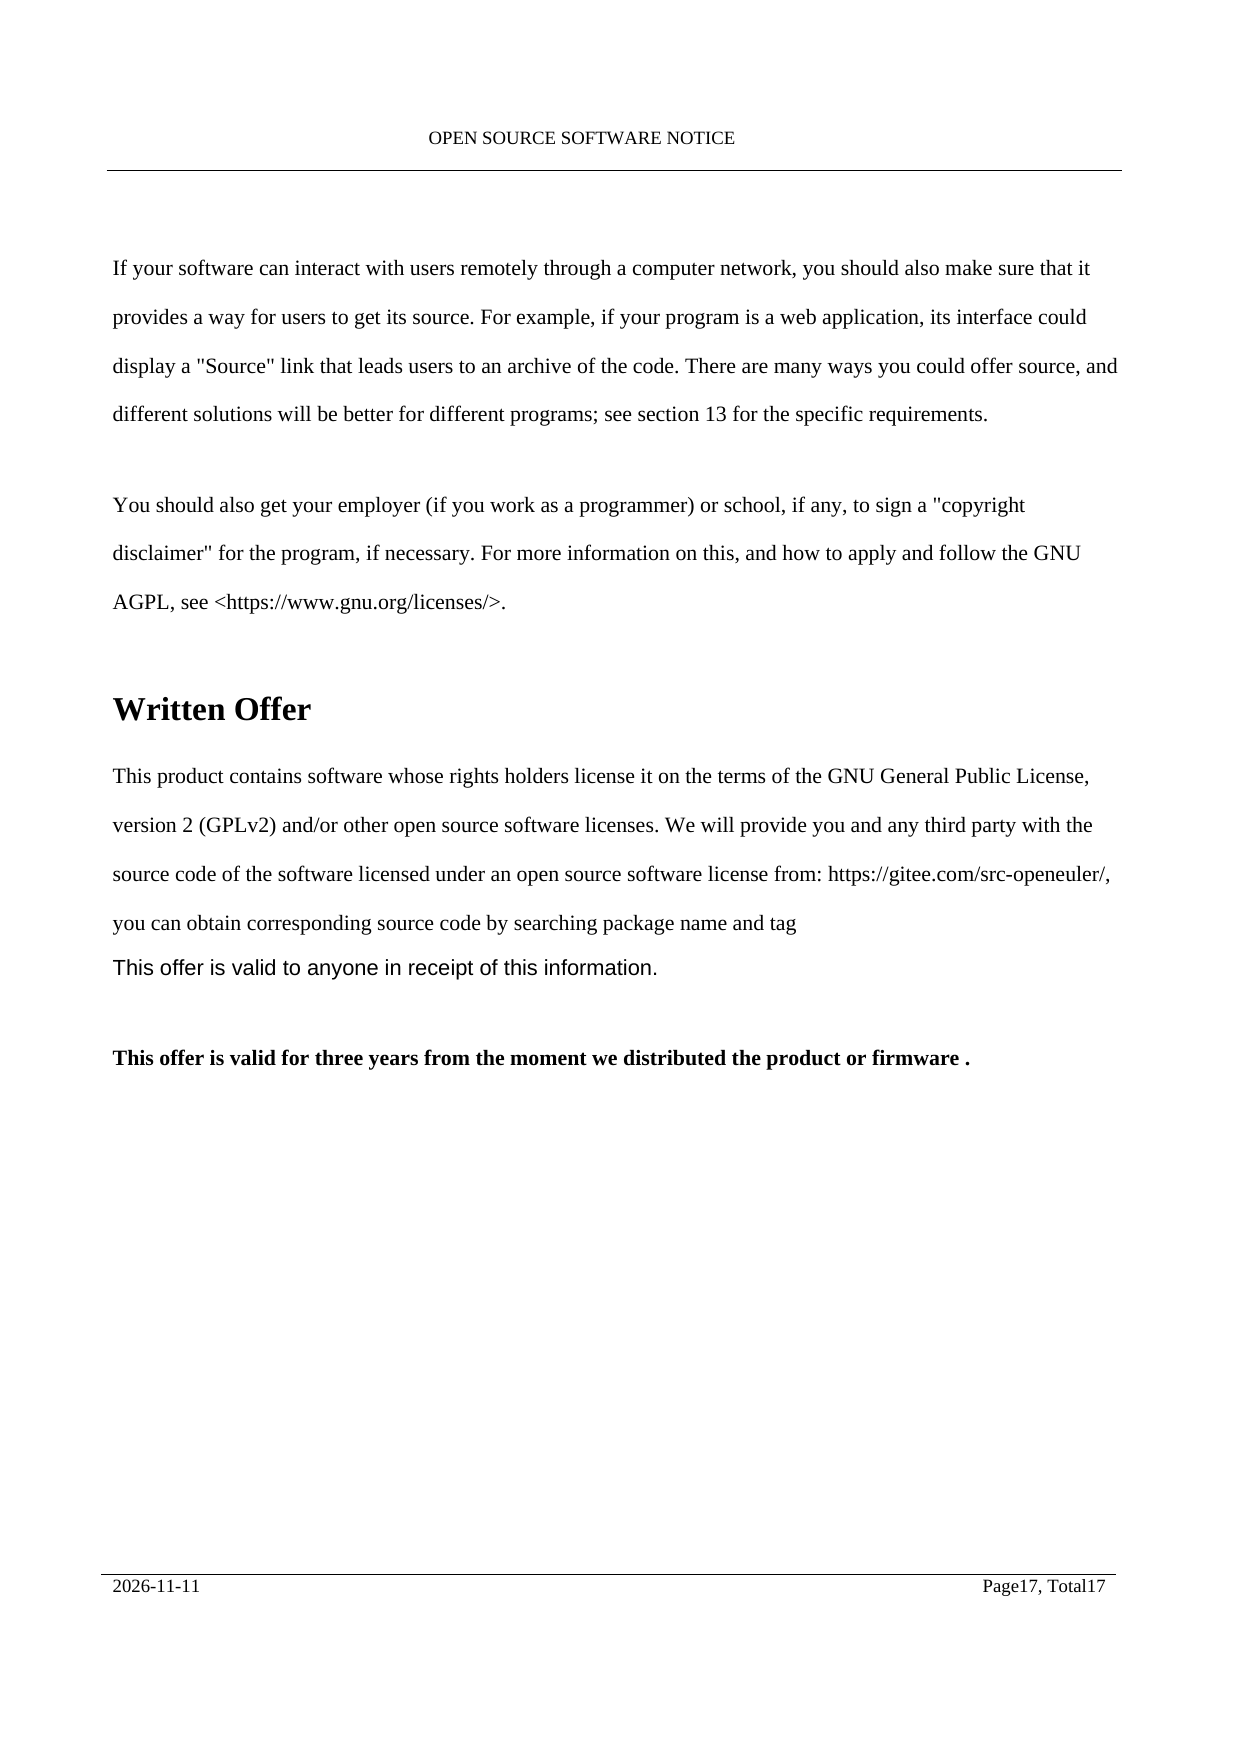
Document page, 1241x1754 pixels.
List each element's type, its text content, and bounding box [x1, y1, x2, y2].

text Written Offer [112, 676, 1128, 741]
text If your software can interact with users remotely through a computer network, you should also make sure that it provides a way for users to get its source. For example, if your program is a web application, its interface could display a "Source" link that leads users to an archive of the code. There are many ways you could offer source, and different solutions will be better for different programs; see section 13 for the specific requirements. [112, 251, 1128, 430]
text This offer is valid for three years from the moment we distributed the product or firmware . [112, 1041, 1128, 1074]
text You should also get your employer (if you work as a programmer) or school, if any, to sign a "copyright disclaimer" for the program, if necessary. For more information on this, and how to apply and follow the GNU AGPL, see <https://www.gnu.org/licenses/>. [112, 488, 1128, 618]
text This product contains software whose rights holders license it on the terms of the GNU General Public License, version 2 (GPLv2) and/or other open source software licenses. We will provide you and any third party with the source code of the software licensed under an open source software license from: https://gitee.com/src-openeuler/, you can obtain corresponding source code by searching package name and tag [112, 760, 1128, 938]
text This offer is valid to anyone in receipt of this information. [112, 951, 1128, 984]
